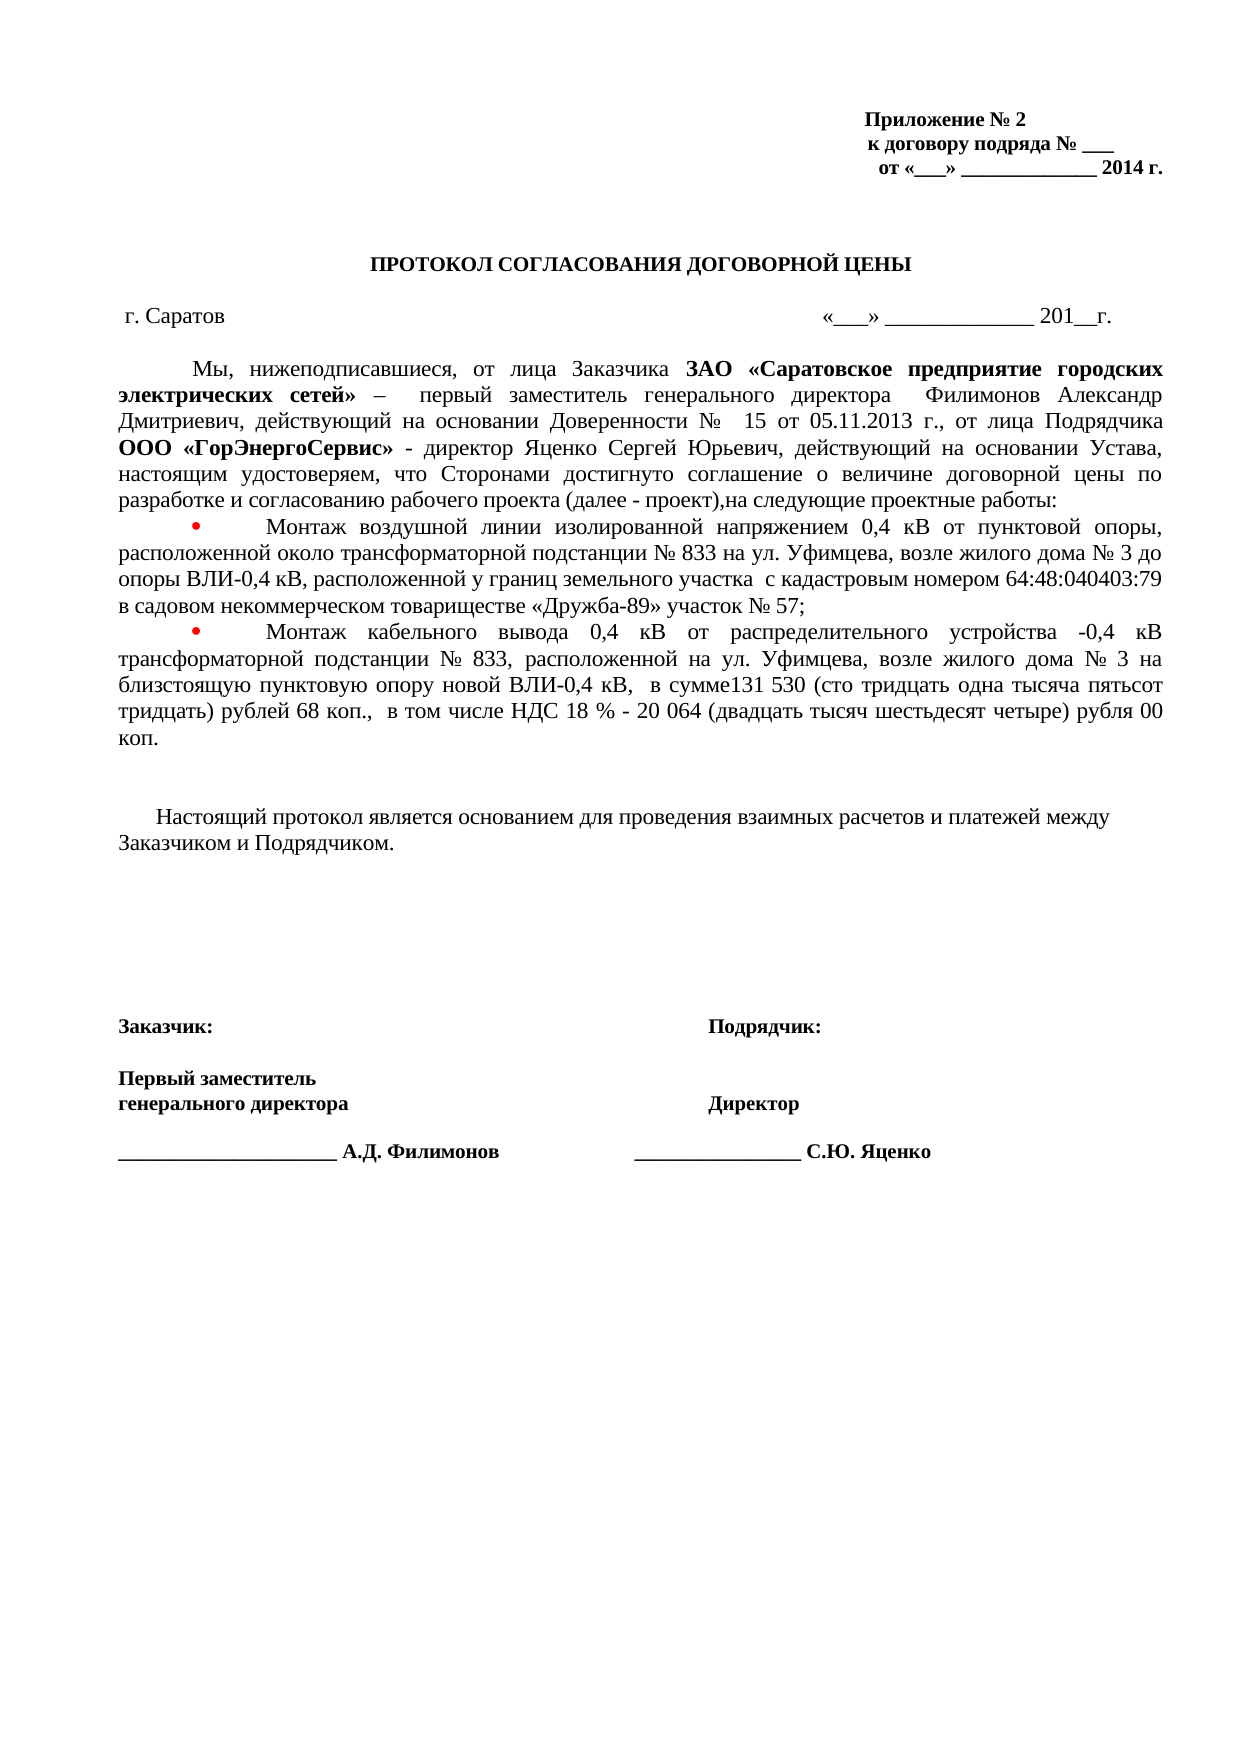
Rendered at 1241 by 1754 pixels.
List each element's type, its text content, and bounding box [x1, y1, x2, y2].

text к договору подряда № ___ [118, 131, 1163, 155]
list Монтаж воздушной линии изолированной напряжением 0,4 кВ от пунктовой опоры, расположенной около трансформаторной подстанции № 833 на ул. Уфимцева, возле жилого дома № 3 до опоры ВЛИ-0,4 кВ, расположенной у границ земельного участка с кадастровым номером 64:48:040403:79 в садовом некоммерческом товариществе «Дружба-89» участок № 57; [118, 513, 1163, 618]
text _____________________ А.Д. Филимонов ________________ С.Ю. Яценко [118, 1138, 1163, 1163]
list Заказчиком и Подрядчиком. [118, 829, 1163, 855]
text Заказчик: Подрядчик: [118, 1013, 1163, 1038]
text Мы, нижеподписавшиеся, от лица Заказчика ЗАО «Саратовское предприятие городских электрических сетей» – первый заместитель генерального директора Филимонов Александр Дмитриевич, действующий на основании Доверенности № 15 от 05.11.2013 г., от лица Подрядчика ООО «ГорЭнергоСервис» - директор Яценко Сергей Юрьевич, действующий на основании Устава, настоящим удостоверяем, что Сторонами достигнуто соглашение о величине договорной цены по разработке и согласованию рабочего проекта (далее - проект),на следующие проектные работы: [118, 355, 1163, 513]
text Первый заместитель [118, 1066, 1163, 1090]
text ПРОТОКОЛ СОГЛАСОВАНИЯ ДОГОВОРНОЙ ЦЕНЫ [118, 252, 1163, 276]
list Монтаж кабельного вывода 0,4 кВ от распределительного устройства -0,4 кВ трансформаторной подстанции № 833, расположенной на ул. Уфимцева, возле жилого дома № 3 на близстоящую пунктовую опору новой ВЛИ-0,4 кВ, в сумме131 530 (сто тридцать одна тысяча пятьсот тридцать) рублей 68 коп., в том числе НДС 18 % - 20 064 (двадцать тысяч шестьдесят четыре) рубля 00 коп. [118, 618, 1163, 750]
text генерального директора Директор [118, 1090, 1163, 1114]
text Приложение № 2 [118, 107, 1163, 131]
list Настоящий протокол является основанием для проведения взаимных расчетов и платежей между [156, 803, 1163, 829]
text от «___» _____________ 2014 г. [118, 155, 1163, 179]
text г. Саратов «___» _____________ 201__г. [118, 302, 1163, 328]
